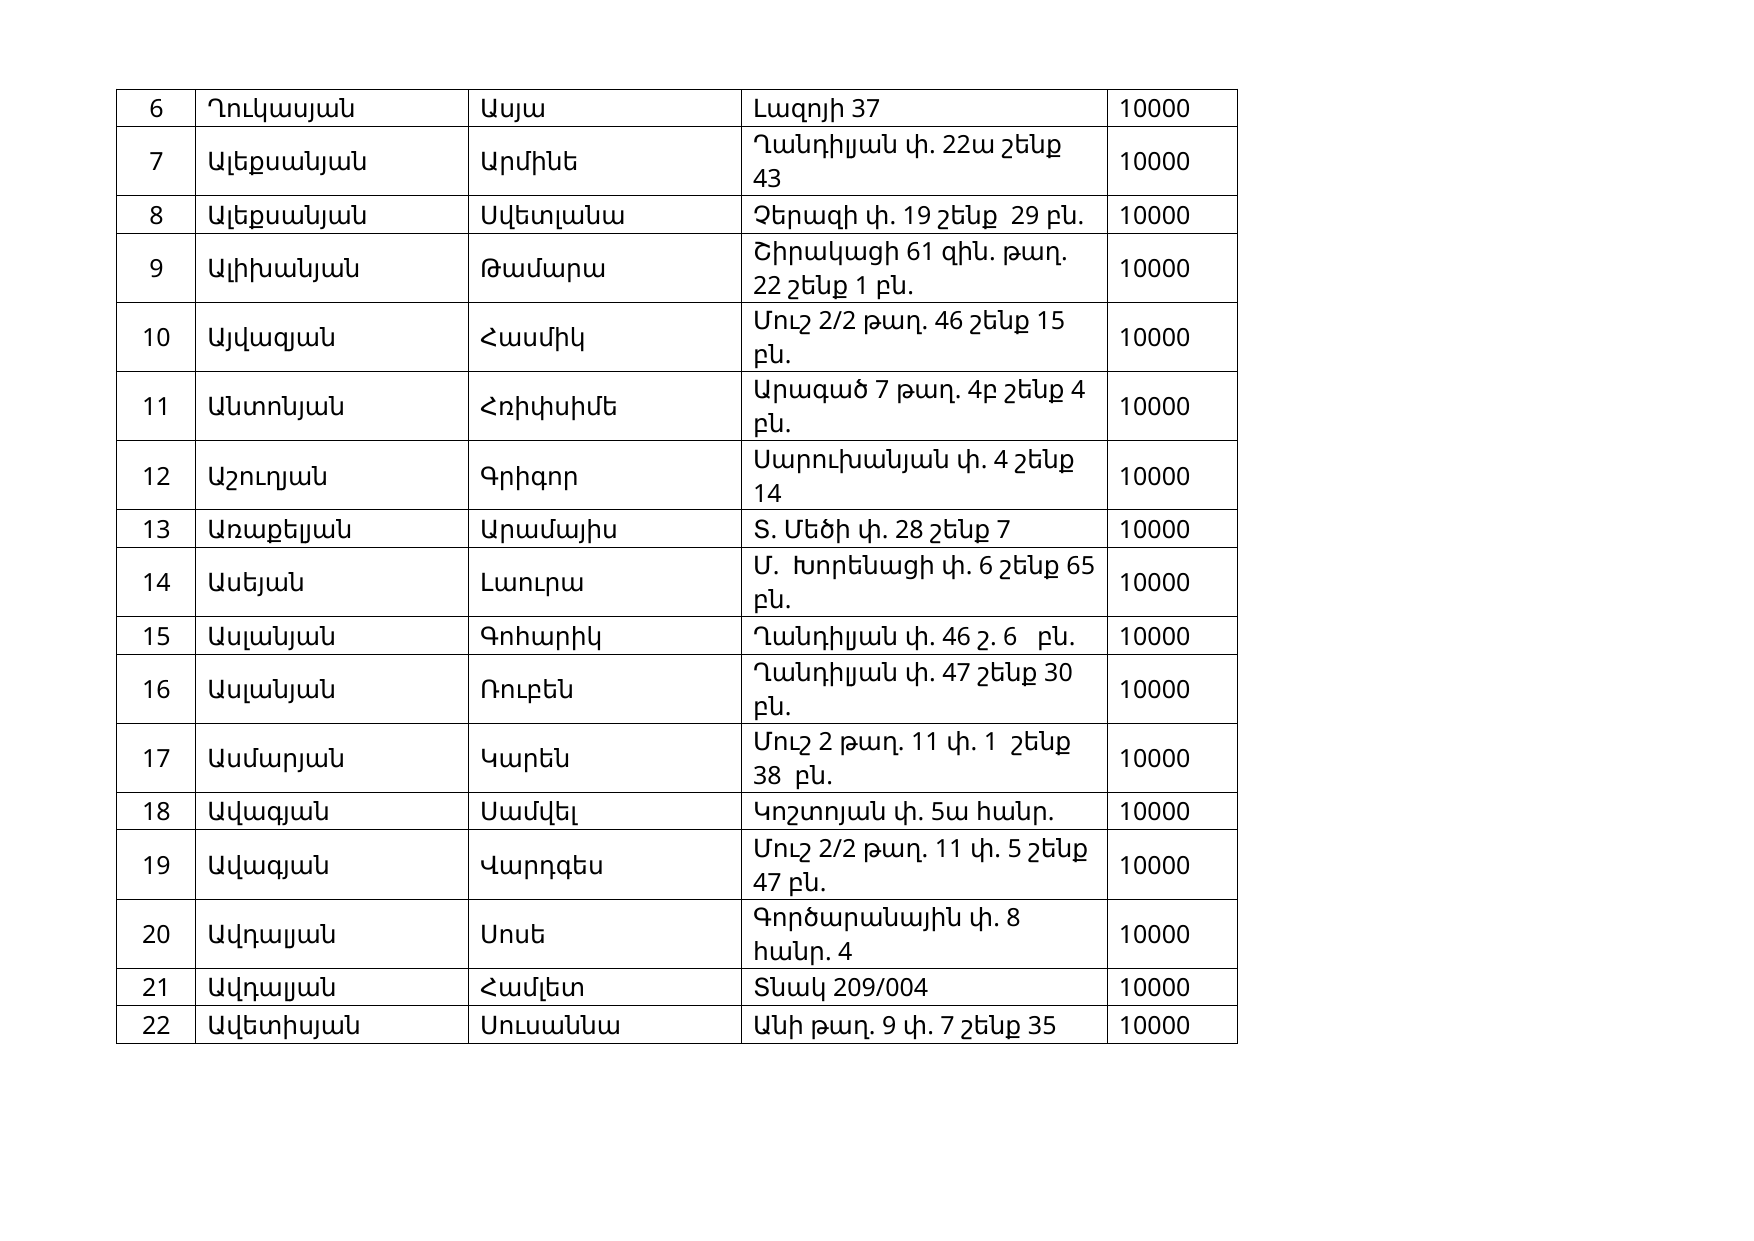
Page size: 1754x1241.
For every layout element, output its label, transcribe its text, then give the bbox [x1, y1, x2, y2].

table_cell Առաքելյան [196, 510, 468, 547]
table_cell Մուշ 2/2 թաղ. 46 շենք 15 բն. [742, 303, 1107, 371]
table_cell Ավդալյան [196, 969, 468, 1005]
table_cell Ալեքսանյան [196, 127, 468, 195]
table_cell 10000 [1108, 548, 1237, 616]
table_cell 10000 [1108, 510, 1237, 547]
table_cell 11 [117, 372, 195, 440]
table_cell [742, 1006, 1107, 1043]
table_cell 14 [117, 548, 195, 616]
table_cell 18 [117, 793, 195, 829]
table_cell Սոսե [469, 900, 741, 968]
table_cell Ասյա [469, 90, 741, 126]
table_cell 10 [117, 303, 195, 371]
table_cell Կոշտոյան փ. 5ա հանր. [742, 793, 1107, 829]
table_cell Արմինե [469, 127, 741, 195]
table_cell Ասեյան [196, 548, 468, 616]
table_cell Սվետլանա [469, 196, 741, 233]
table_cell Ղանդիլյան փ. 46 շ. 6 բն. [742, 617, 1107, 653]
table_cell 10000 [1108, 617, 1237, 653]
table_cell Ալեքսանյան [196, 196, 468, 233]
table_cell 12 [117, 441, 195, 509]
table_cell 10000 [1108, 969, 1237, 1005]
table_cell Ավագյան [196, 830, 468, 898]
table_cell 10000 [1108, 830, 1237, 898]
table_cell Լաուրա [469, 548, 741, 616]
table_cell 10000 [1108, 303, 1237, 371]
table_cell Վարդգես [469, 830, 741, 898]
table_cell Սամվել [469, 793, 741, 829]
table_cell 10000 [1108, 724, 1237, 792]
table_cell Տնակ 209/004 [742, 969, 1107, 1005]
table_cell Մ. Խորենացի փ. 6 շենք 65 բն. [742, 548, 1107, 616]
table_cell 10000 [1108, 793, 1237, 829]
table_cell Տ. Մեծի փ. 28 շենք 7 [742, 510, 1107, 547]
table_cell 10000 [1108, 127, 1237, 195]
table_cell Արագած 7 թաղ. 4բ շենք 4 բն. [742, 372, 1107, 440]
table_cell Ղուկասյան [196, 90, 468, 126]
table_cell 8 [117, 196, 195, 233]
table_cell 15 [117, 617, 195, 653]
table_cell 6 [117, 90, 195, 126]
table_cell 10000 [1108, 196, 1237, 233]
table_cell 20 [117, 900, 195, 968]
table_cell Անտոնյան [196, 372, 468, 440]
table_cell Սարուխանյան փ. 4 շենք 14 [742, 441, 1107, 509]
table_cell 19 [117, 830, 195, 898]
table_cell 17 [117, 724, 195, 792]
table_cell Համլետ [469, 969, 741, 1005]
table_cell Ալիխանյան [196, 234, 468, 302]
table_cell 10000 [1108, 90, 1237, 126]
table_cell Ավետիսյան [196, 1006, 468, 1043]
table_cell Ղանդիլյան փ. 47 շենք 30 բն. [742, 655, 1107, 723]
table_cell 10000 [1108, 900, 1237, 968]
table_cell Ասլանյան [196, 617, 468, 653]
table_cell 13 [117, 510, 195, 547]
table_cell Մուշ 2 թաղ. 11 փ. 1 շենք 38 բն. [742, 724, 1107, 792]
table_cell Ավդալյան [196, 900, 468, 968]
table_cell 16 [117, 655, 195, 723]
table_cell Սուսաննա [469, 1006, 741, 1043]
table_cell Չերազի փ. 19 շենք 29 բն. [742, 196, 1107, 233]
table_cell Այվազյան [196, 303, 468, 371]
table_cell 10000 [1108, 234, 1237, 302]
table_cell Աշուղյան [196, 441, 468, 509]
table_cell Ավագյան [196, 793, 468, 829]
table_cell 21 [117, 969, 195, 1005]
table_cell Արամայիս [469, 510, 741, 547]
table_cell Լազոյի 37 [742, 90, 1107, 126]
table_cell 10000 [1108, 441, 1237, 509]
table_cell Գոհարիկ [469, 617, 741, 653]
table_cell 10000 [1108, 372, 1237, 440]
table_cell Ասմարյան [196, 724, 468, 792]
table_cell Գործարանային փ. 8 հանր. 4 [742, 900, 1107, 968]
table_cell Թամարա [469, 234, 741, 302]
table_cell 7 [117, 127, 195, 195]
table_cell Ռուբեն [469, 655, 741, 723]
table_cell 22 [117, 1006, 195, 1043]
table_cell Ասլանյան [196, 655, 468, 723]
table_cell Մուշ 2/2 թաղ. 11 փ. 5 շենք 47 բն. [742, 830, 1107, 898]
table_cell Գրիգոր [469, 441, 741, 509]
table_cell Կարեն [469, 724, 741, 792]
table_cell Շիրակացի 61 զին. թաղ. 22 շենք 1 բն. [742, 234, 1107, 302]
table_cell 10000 [1108, 1006, 1237, 1043]
table_cell Հռիփսիմե [469, 372, 741, 440]
table_cell Ղանդիլյան փ. 22ա շենք 43 [742, 127, 1107, 195]
table_cell 10000 [1108, 655, 1237, 723]
table_cell Հասմիկ [469, 303, 741, 371]
table_cell 9 [117, 234, 195, 302]
